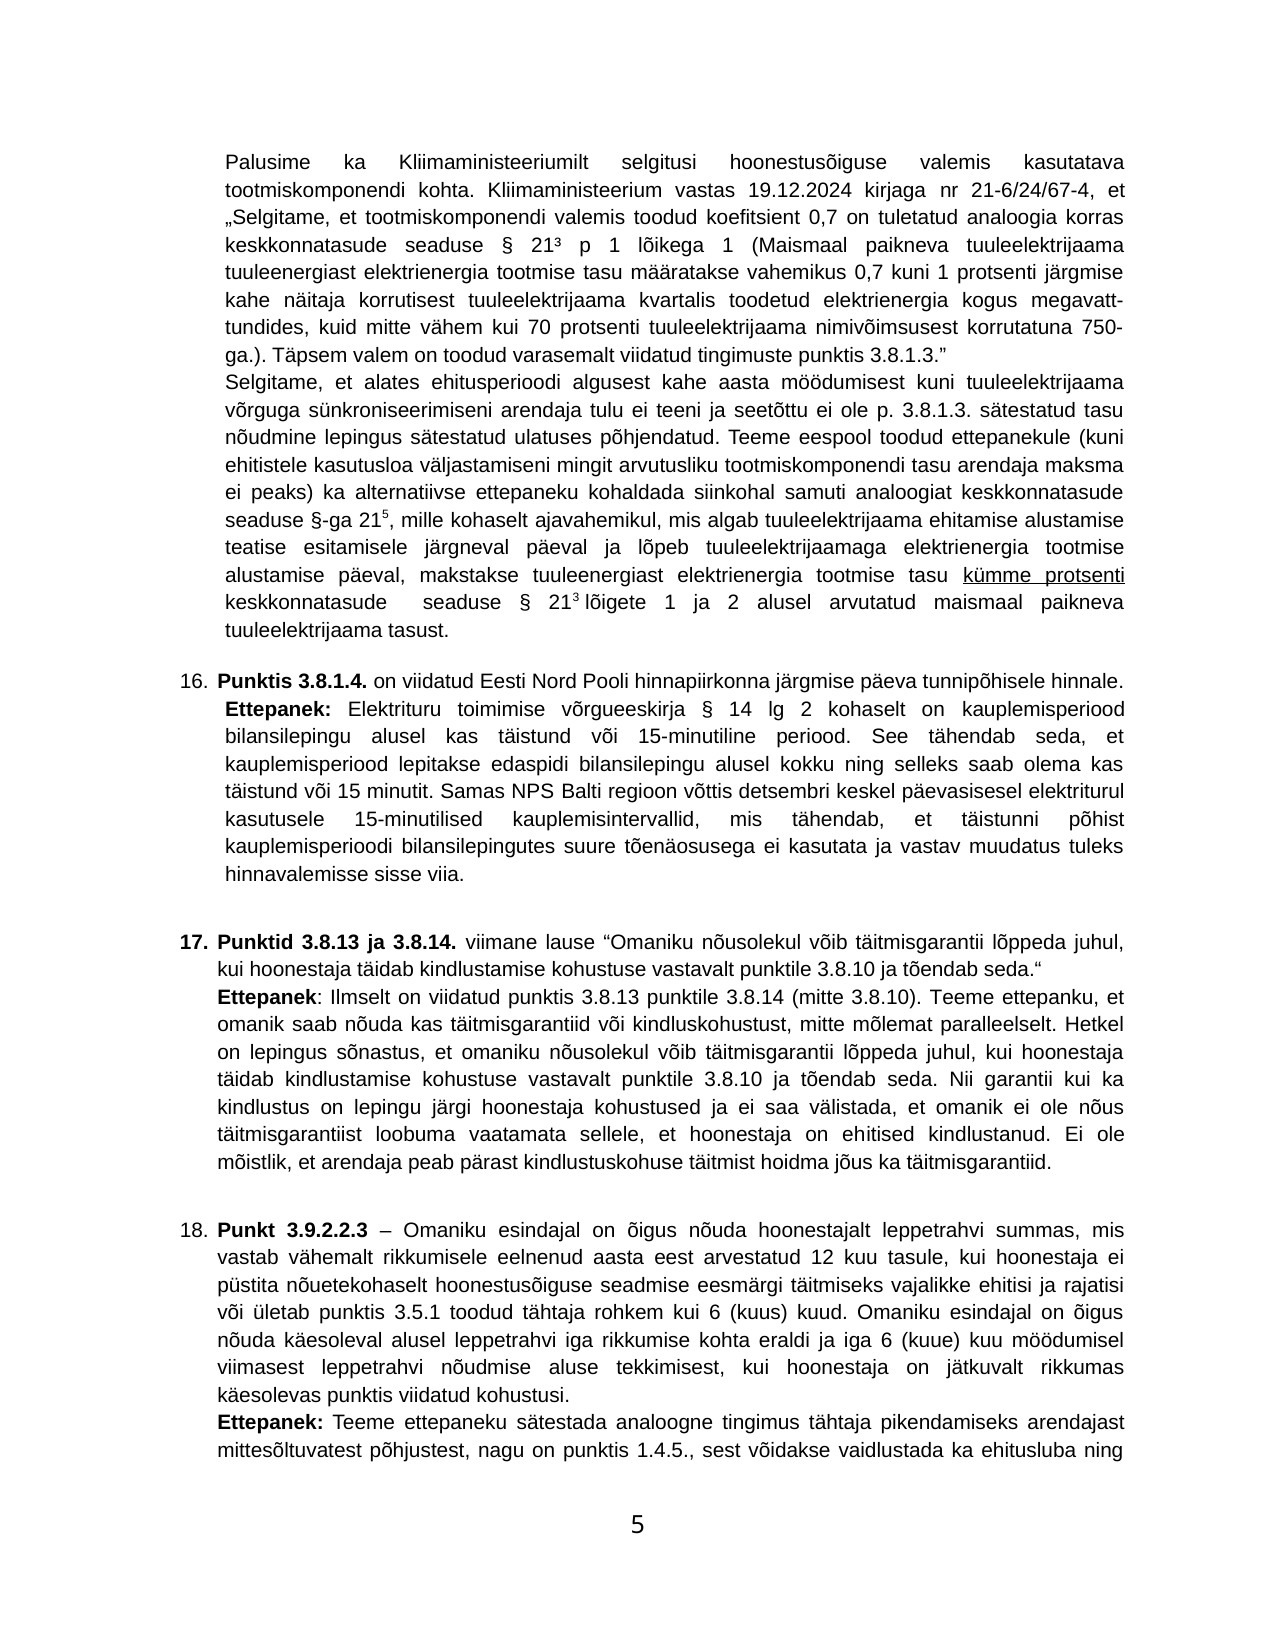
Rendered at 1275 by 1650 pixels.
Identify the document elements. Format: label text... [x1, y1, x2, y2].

list Punkt 3.9.2.2.3 – Omaniku esindajal on õigus nõuda hoonestajalt leppetrahvi summas, mis vastab vähemalt rikkumisele eelnenud aasta eest arvestatud 12 kuu tasule, kui hoonestaja ei püstita nõuetekohaselt hoonestusõiguse seadmise eesmärgi täitmiseks vajalikke ehitisi ja rajatisi või ületab punktis 3.5.1 toodud tähtaja rohkem kui 6 (kuus) kuud. Omaniku esindajal on õigus nõuda käesoleval alusel leppetrahvi iga rikkumise kohta eraldi ja iga 6 (kuue) kuu möödumisel viimasest leppetrahvi nõudmise aluse tekkimisest, kui hoonestaja on jätkuvalt rikkumas käesolevas punktis viidatud kohustusi. [179, 1218, 1125, 1407]
subtitle Selgitame, et alates ehitusperioodi algusest kahe aasta möödumisest kuni tuuleelektrijaama võrguga sünkroniseerimiseni arendaja tulu ei teeni ja seetõttu ei ole p. 3.8.1.3. sätestatud tasu nõudmine lepingus sätestatud ulatuses põhjendatud. Teeme eespool toodud ettepanekule (kuni ehitistele kasutusloa väljastamiseni mingit arvutusliku tootmiskomponendi tasu arendaja maksma ei peaks) ka alternatiivse ettepaneku kohaldada siinkohal samuti analoogiat keskkonnatasude seaduse §-ga 215, mille kohaselt ajavahemikul, mis algab tuuleelektrijaama ehitamise alustamise teatise esitamisele järgneval päeval ja lõpeb tuuleelektrijaamaga elektrienergia tootmise alustamise päeval, makstakse tuuleenergiast elektrienergia tootmise tasu kümme protsenti keskkonnatasude seaduse § 213 lõigete 1 ja 2 alusel arvutatud maismaal paikneva tuuleelektrijaama tasust. [225, 370, 1125, 641]
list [217, 1410, 1125, 1462]
subtitle Palusime ka Kliimaministeeriumilt selgitusi hoonestusõiguse valemis kasutatava tootmiskomponendi kohta. Kliimaministeerium vastas 19.12.2024 kirjaga nr 21-6/24/67-4, et „Selgitame, et tootmiskomponendi valemis toodud koefitsient 0,7 on tuletatud analoogia korras keskkonnatasude seaduse § 21³ p 1 lõikega 1 (Maismaal paikneva tuuleelektrijaama tuuleenergiast elektrienergia tootmise tasu määratakse vahemikus 0,7 kuni 1 protsenti järgmise kahe näitaja korrutisest tuuleelektrijaama kvartalis toodetud elektrienergia kogus megavatt-tundides, kuid mitte vähem kui 70 protsenti tuuleelektrijaama nimivõimsusest korrutatuna 750-ga.). Täpsem valem on toodud varasemalt viidatud tingimuste punktis 3.8.1.3.” [225, 150, 1125, 366]
list Ettepanek: Elektrituru toimimise võrgueeskirja § 14 lg 2 kohaselt on kauplemisperiood bilansilepingu alusel kas täistund või 15-minutiline periood. See tähendab seda, et kauplemisperiood lepitakse edaspidi bilansilepingu alusel kokku ning selleks saab olema kas täistund või 15 minutit. Samas NPS Balti regioon võttis detsembri keskel päevasisesel elektriturul kasutusele 15-minutilised kauplemisintervallid, mis tähendab, et täistunni põhist kauplemisperioodi bilansilepingutes suure tõenäosusega ei kasutata ja vastav muudatus tuleks hinnavalemisse sisse viia. [225, 748, 1125, 806]
list Punktis 3.8.1.4. on viidatud Eesti Nord Pooli hinnapiirkonna järgmise päeva tunnipõhisele hinnale. [179, 669, 1125, 693]
list Ettepanek: Ilmselt on viidatud punktis 3.8.13 punktile 3.8.14 (mitte 3.8.10). Teeme ettepanku, et omanik saab nõuda kas täitmisgarantiid või kindluskohustust, mitte mõlemat paralleelselt. Hetkel on lepingus sõnastus, et omaniku nõusolekul võib täitmisgarantii lõppeda juhul, kui hoonestaja täidab kindlustamise kohustuse vastavalt punktile 3.8.10 ja tõendab seda. Nii garantii kui ka kindlustus on lepingu järgi hoonestaja kohustused ja ei saa välistada, et omanik ei ole nõus täitmisgarantiist loobuma vaatamata sellele, et hoonestaja on ehitised kindlustanud. Ei ole mõistlik, et arendaja peab pärast kindlustuskohuse täitmist hoidma jõus ka täitmisgarantiid. [217, 984, 1125, 1173]
list Punktid 3.8.13 ja 3.8.14. viimane lause “Omaniku nõusolekul võib täitmisgarantii lõppeda juhul, kui hoonestaja täidab kindlustamise kohustuse vastavalt punktile 3.8.10 ja tõendab seda.“ [179, 929, 1125, 981]
